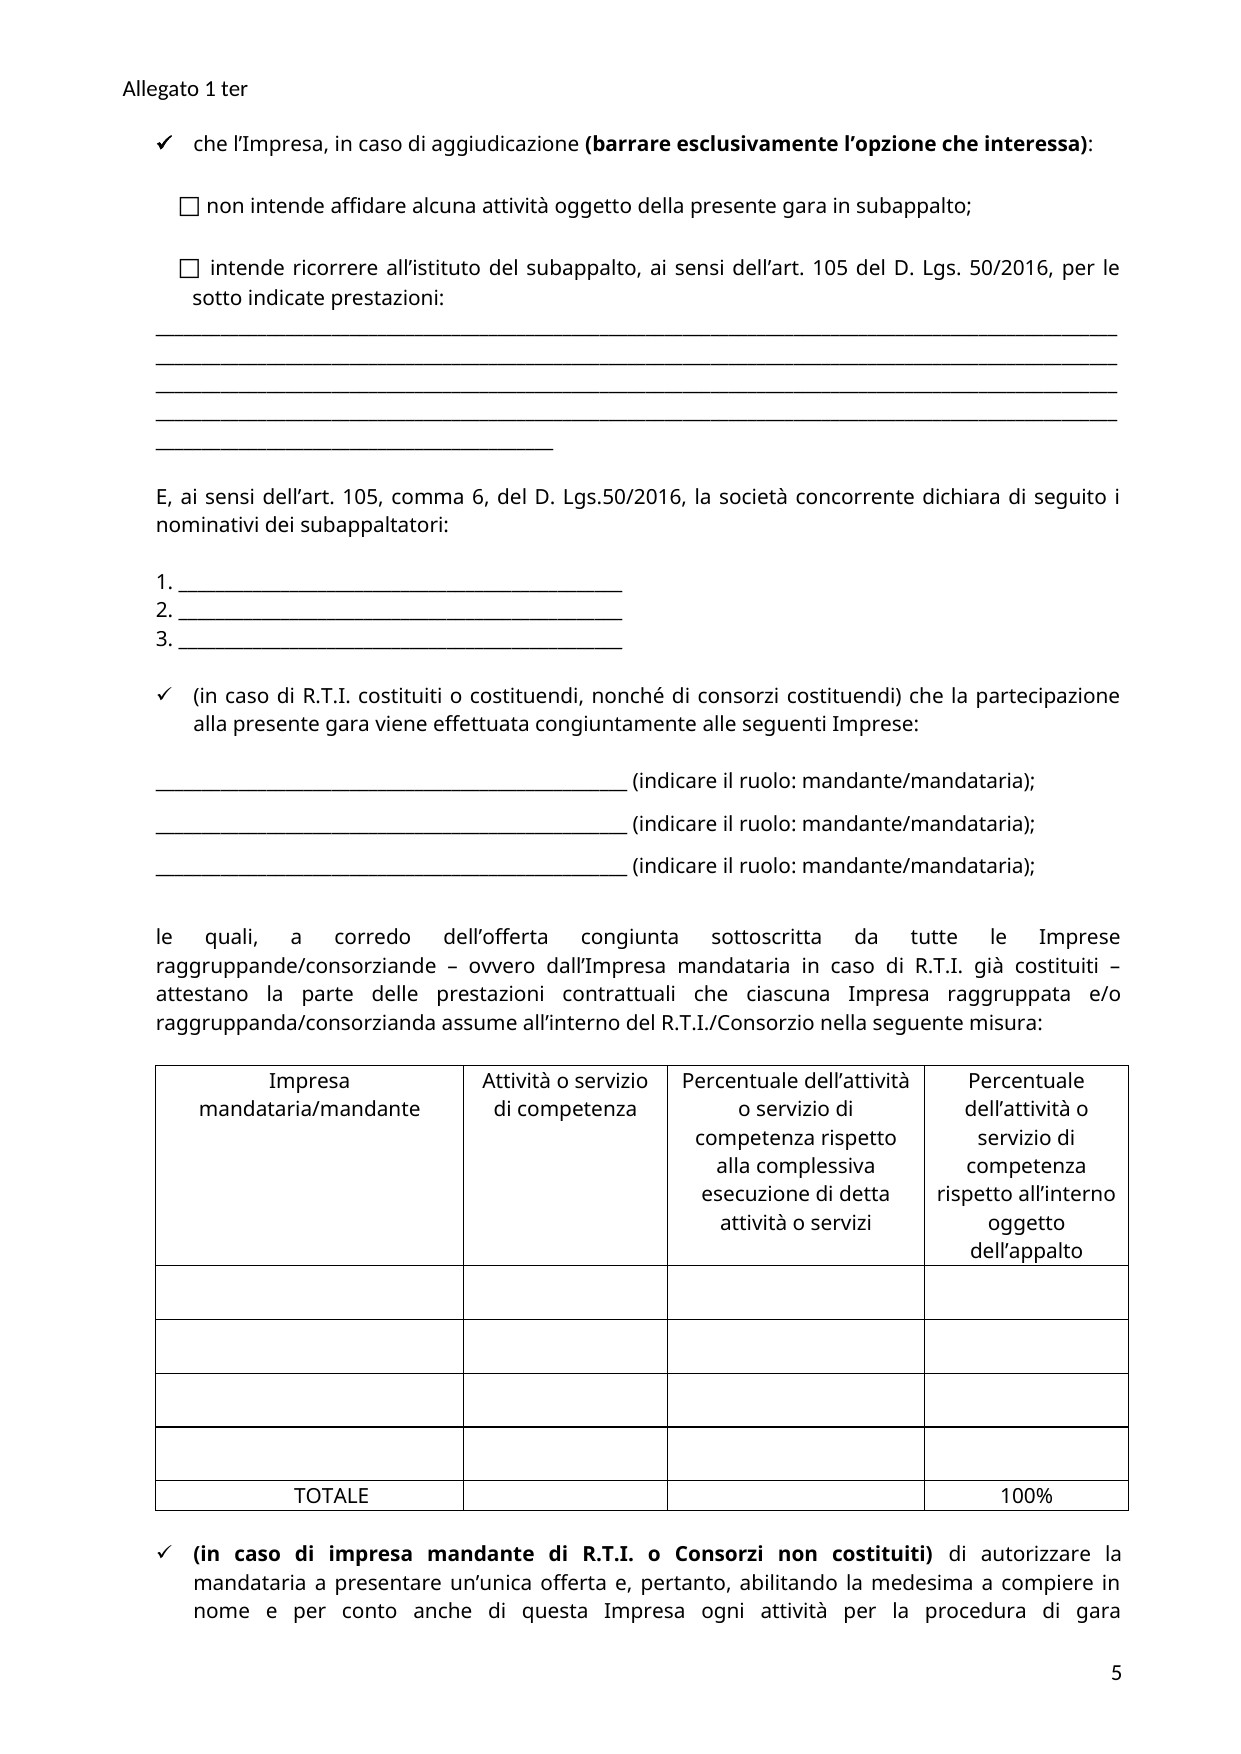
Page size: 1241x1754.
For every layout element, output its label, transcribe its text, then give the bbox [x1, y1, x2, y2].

text ___________________________________________________ (indicare il ruolo: mandante/mandataria); [118, 809, 1122, 837]
text ___________________________________________________ (indicare il ruolo: mandante/mandataria); [118, 766, 1122, 795]
table_cell [464, 1374, 667, 1426]
table_cell TOTALE [156, 1481, 463, 1510]
table_cell [156, 1266, 463, 1319]
table_cell [925, 1320, 1128, 1372]
table_cell [464, 1481, 667, 1510]
table_cell [464, 1266, 667, 1319]
table_cell [925, 1266, 1128, 1319]
table_header Attività o servizio di competenza [464, 1066, 667, 1265]
text 3. ________________________________________________ [156, 624, 1122, 652]
table_cell 100% [925, 1481, 1128, 1510]
list (in caso di R.T.I. costituiti o costituendi, nonché di consorzi costituendi) che la partecipazione alla presente gara viene effettuata congiuntamente alle seguenti Imprese: [156, 681, 1122, 738]
text E, ai sensi dell’art. 105, comma 6, del D. Lgs.50/2016, la società concorrente dichiara di seguito i nominativi dei subappaltatori: [156, 482, 1122, 539]
table_cell [464, 1320, 667, 1372]
table_cell [156, 1428, 463, 1480]
table_cell [156, 1374, 463, 1426]
table_header Percentuale dell’attività o servizio di competenza rispetto alla complessiva esecuzione di detta attività o servizi [668, 1066, 924, 1265]
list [156, 1539, 1122, 1624]
table_cell [925, 1428, 1128, 1480]
text □ intende ricorrere all’istituto del subappalto, ai sensi dell’art. 105 del D. Lgs. 50/2016, per le sotto indicate prestazioni: [177, 249, 1122, 311]
text 2. ________________________________________________ [156, 596, 1122, 624]
table_cell [668, 1374, 924, 1426]
table_cell [925, 1374, 1128, 1426]
table_header Percentuale dell’attività o servizio di competenza rispetto all’interno oggetto dell’appalto [925, 1066, 1128, 1265]
text ___________________________________________________________________________________________________________________________________________________________________________________________________________________________________________________________________________________________________________________________________________________________________________________________________________________________________________________________________________ [156, 311, 1122, 453]
table_cell [156, 1320, 463, 1372]
table_cell [668, 1320, 924, 1372]
table_header Impresa mandataria/mandante [156, 1066, 463, 1265]
table_cell [668, 1481, 924, 1510]
table_cell [464, 1428, 667, 1480]
text le quali, a corredo dell’offerta congiunta sottoscritta da tutte le Imprese raggruppande/consorziande – ovvero dall’Impresa mandataria in caso di R.T.I. già costituiti – attestano la parte delle prestazioni contrattuali che ciascuna Impresa raggruppata e/o raggruppanda/consorzianda assume all’interno del R.T.I./Consorzio nella seguente misura: [156, 922, 1122, 1036]
table_cell [668, 1266, 924, 1319]
text □ non intende affidare alcuna attività oggetto della presente gara in subappalto; [177, 186, 1122, 220]
text 1. ________________________________________________ [156, 567, 1122, 596]
table_cell [668, 1428, 924, 1480]
list che l’Impresa, in caso di aggiudicazione (barrare esclusivamente l’opzione che interessa): [156, 129, 1122, 158]
text ___________________________________________________ (indicare il ruolo: mandante/mandataria); [118, 851, 1122, 880]
